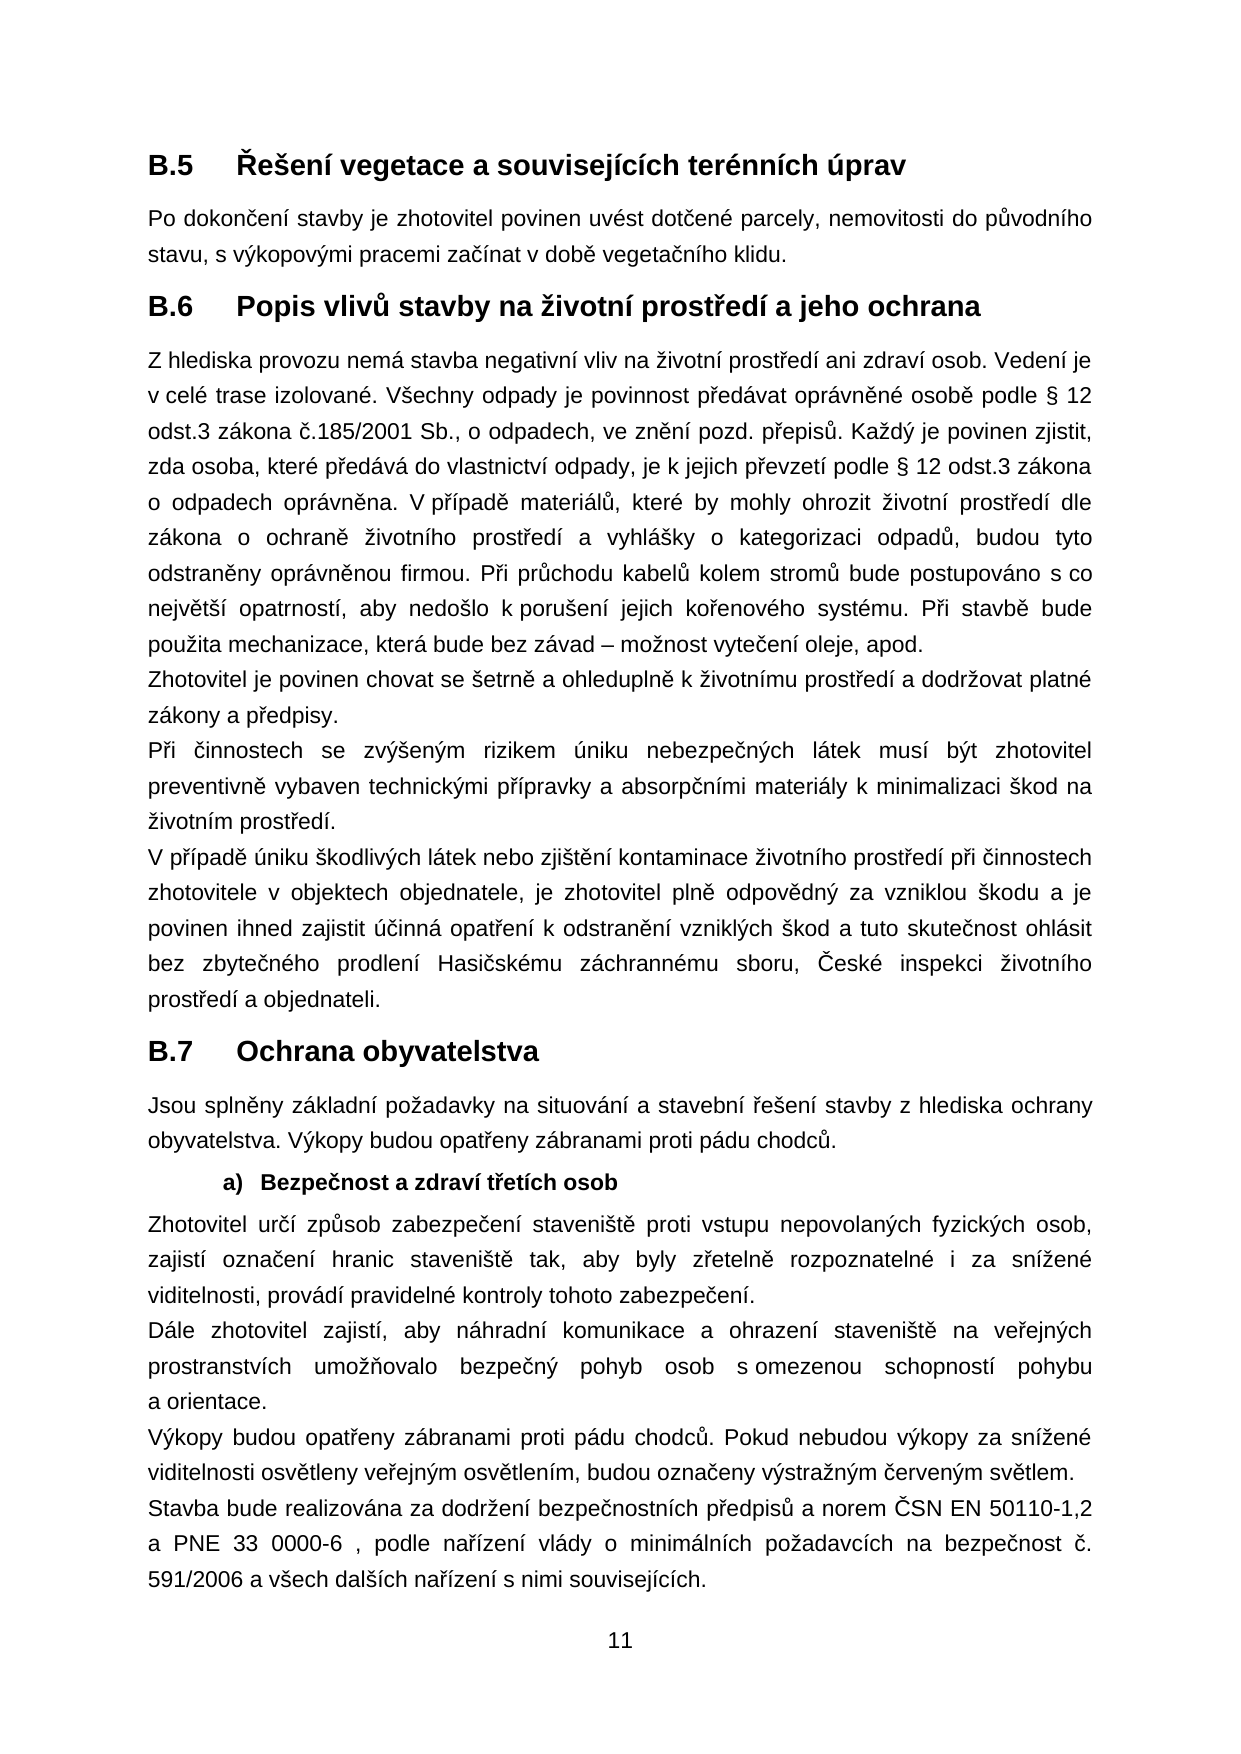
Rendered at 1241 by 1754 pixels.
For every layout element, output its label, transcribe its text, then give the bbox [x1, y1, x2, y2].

text Dále zhotovitel zajistí, aby náhradní komunikace a ohrazení staveniště na veřejných prostranstvích umožňovalo bezpečný pohyb osob s omezenou schopností pohybu a orientace. [148, 1317, 1093, 1415]
list Bezpečnost a zdraví třetích osob [223, 1169, 1093, 1195]
text Zhotovitel určí způsob zabezpečení staveniště proti vstupu nepovolaných fyzických osob, zajistí označení hranic staveniště tak, aby byly zřetelně rozpoznatelné i za snížené viditelnosti, provádí pravidelné kontroly tohoto zabezpečení. [148, 1211, 1093, 1308]
text Jsou splněny základní požadavky na situování a stavební řešení stavby z hlediska ochrany obyvatelstva. Výkopy budou opatřeny zábranami proti pádu chodců. [148, 1092, 1093, 1153]
text Zhotovitel je povinen chovat se šetrně a ohleduplně k životnímu prostředí a dodržovat platné zákony a předpisy. [148, 666, 1093, 728]
text Výkopy budou opatřeny zábranami proti pádu chodců. Pokud nebudou výkopy za snížené viditelnosti osvětleny veřejným osvětlením, budou označeny výstražným červeným světlem. [148, 1424, 1093, 1486]
text Stavba bude realizována za dodržení bezpečnostních předpisů a norem ČSN EN 50110-1,2 a PNE 33 0000-6 , podle nařízení vlády o minimálních požadavcích na bezpečnost č. 591/2006 a všech dalších nařízení s nimi souvisejících. [148, 1495, 1093, 1592]
text Při činnostech se zvýšeným rizikem úniku nebezpečných látek musí být zhotovitel preventivně vybaven technickými přípravky a absorpčními materiály k minimalizaci škod na životním prostředí. [148, 737, 1093, 835]
text Po dokončení stavby je zhotovitel povinen uvést dotčené parcely, nemovitosti do původního stavu, s výkopovými pracemi začínat v době vegetačního klidu. [148, 205, 1093, 267]
text B.6 Popis vlivů stavby na životní prostředí a jeho ochrana [148, 289, 1093, 322]
text V případě úniku škodlivých látek nebo zjištění kontaminace životního prostředí při činnostech zhotovitele v objektech objednatele, je zhotovitel plně odpovědný za vzniklou škodu a je povinen ihned zajistit účinná opatření k odstranění vzniklých škod a tuto skutečnost ohlásit bez zbytečného prodlení Hasičskému záchrannému sboru, České inspekci životního prostředí a objednateli. [148, 844, 1093, 1012]
text B.7 Ochrana obyvatelstva [148, 1034, 1093, 1067]
text Z hlediska provozu nemá stavba negativní vliv na životní prostředí ani zdraví osob. Vedení je v celé trase izolované. Všechny odpady je povinnost předávat oprávněné osobě podle § 12 odst.3 zákona č.185/2001 Sb., o odpadech, ve znění pozd. přepisů. Každý je povinen zjistit, zda osoba, které předává do vlastnictví odpady, je k jejich převzetí podle § 12 odst.3 zákona o odpadech oprávněna. V případě materiálů, které by mohly ohrozit životní prostředí dle zákona o ochraně životního prostředí a vyhlášky o kategorizaci odpadů, budou tyto odstraněny oprávněnou firmou. Při průchodu kabelů kolem stromů bude postupováno s co největší opatrností, aby nedošlo k porušení jejich kořenového systému. Při stavbě bude použita mechanizace, která bude bez závad – možnost vytečení oleje, apod. [148, 347, 1093, 657]
text B.5 Řešení vegetace a souvisejících terénních úprav [148, 148, 1093, 181]
